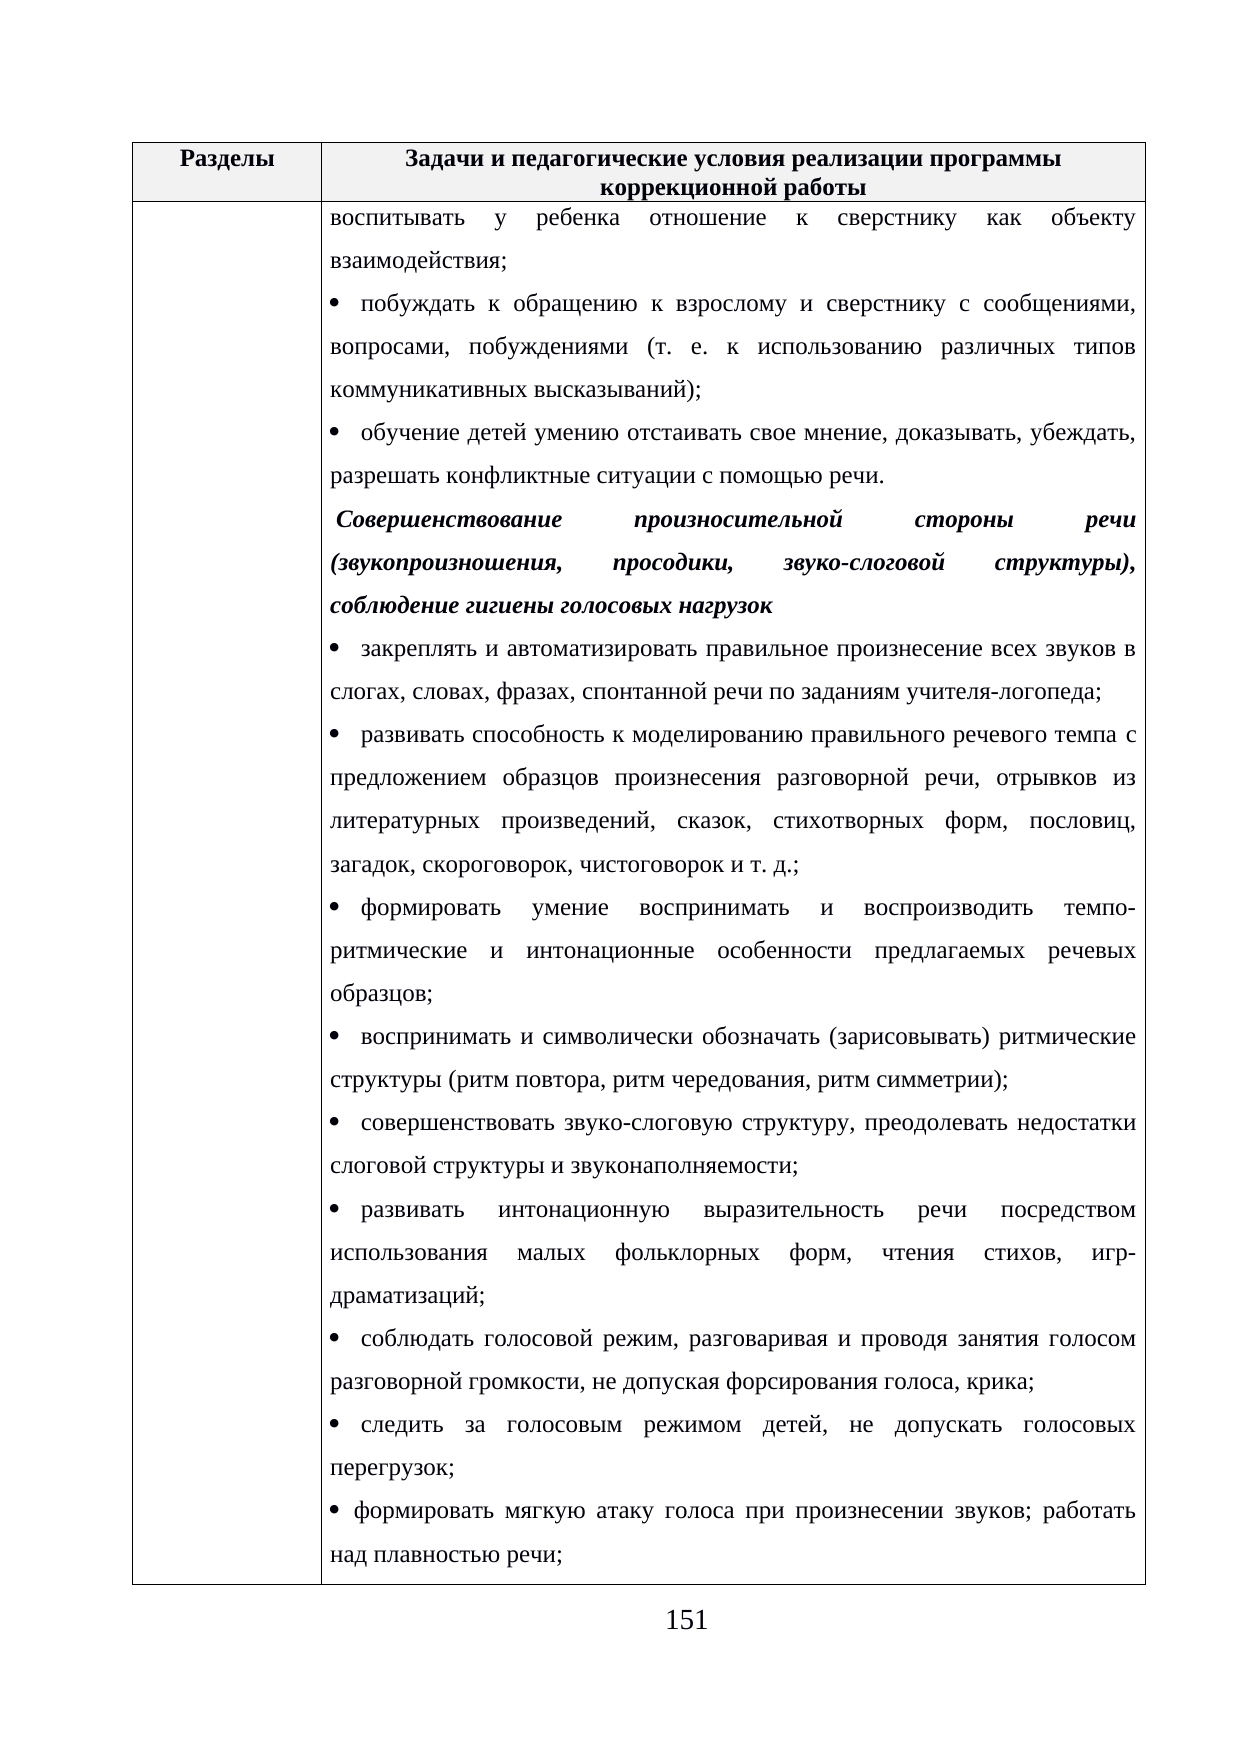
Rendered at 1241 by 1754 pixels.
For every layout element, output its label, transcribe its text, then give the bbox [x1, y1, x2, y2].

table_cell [133, 202, 321, 1584]
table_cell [322, 202, 1145, 1584]
table_header Задачи и педагогические условия реализации программы коррекционной работы [322, 143, 1145, 201]
table_header Разделы [133, 143, 321, 201]
